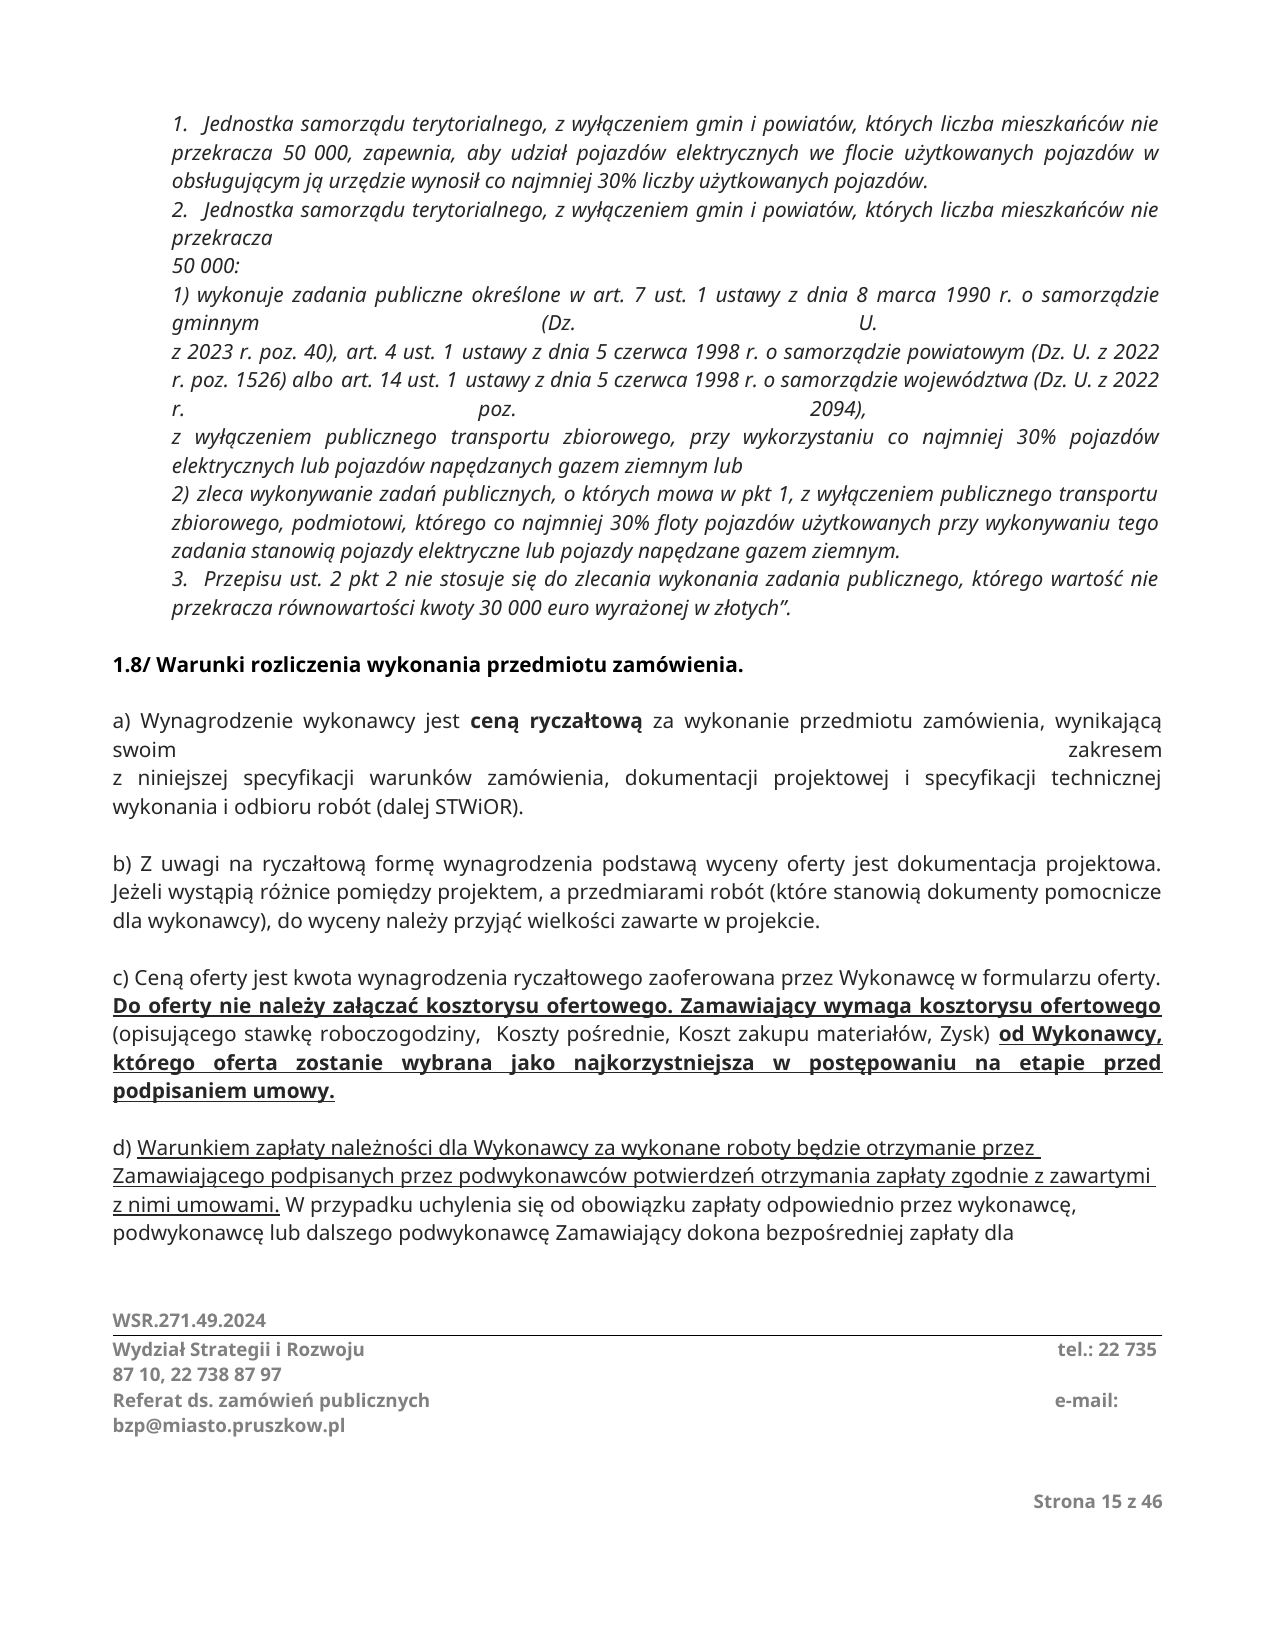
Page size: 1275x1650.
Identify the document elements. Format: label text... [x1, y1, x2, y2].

text c) Ceną oferty jest kwota wynagrodzenia ryczałtowego zaoferowana przez Wykonawcę w formularzu oferty. Do oferty nie należy załączać kosztorysu ofertowego. Zamawiający wymaga kosztorysu ofertowego (opisującego stawkę roboczogodziny, Koszty pośrednie, Koszt zakupu materiałów, Zysk) od Wykonawcy, którego oferta zostanie wybrana jako najkorzystniejsza w postępowaniu na etapie przed podpisaniem umowy. [112, 1016, 1162, 1072]
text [112, 1133, 1162, 1247]
text 2) zleca wykonywanie zadań publicznych, o których mowa w pkt 1, z wyłączeniem publicznego transportu zbiorowego, podmiotowi, którego co najmniej 30% floty pojazdów użytkowanych przy wykonywaniu tego zadania stanowią pojazdy elektryczne lub pojazdy napędzane gazem ziemnym. [172, 479, 1162, 564]
text b) Z uwagi na ryczałtową formę wynagrodzenia podstawą wyceny oferty jest dokumentacja projektowa. Jeżeli wystąpią różnice pomiędzy projektem, a przedmiarami robót (które stanowią dokumenty pomocnicze dla wykonawcy), do wyceny należy przyjąć wielkości zawarte w projekcie. [112, 849, 1162, 934]
text a) Wynagrodzenie wykonawcy jest ceną ryczałtową za wykonanie przedmiotu zamówienia, wynikającą swoim zakresem z niniejszej specyfikacji warunków zamówienia, dokumentacji projektowej i specyfikacji technicznej wykonania i odbioru robót (dalej STWiOR). [112, 707, 1162, 820]
text 1) wykonuje zadania publiczne określone w art. 7 ust. 1 ustawy z dnia 8 marca 1990 r. o samorządzie gminnym (Dz. U. z 2023 r. poz. 40), art. 4 ust. 1 ustawy z dnia 5 czerwca 1998 r. o samorządzie powiatowym (Dz. U. z 2022 r. poz. 1526) albo art. 14 ust. 1 ustawy z dnia 5 czerwca 1998 r. o samorządzie województwa (Dz. U. z 2022 r. poz. 2094), z wyłączeniem publicznego transportu zbiorowego, przy wykorzystaniu co najmniej 30% pojazdów elektrycznych lub pojazdów napędzanych gazem ziemnym lub [172, 280, 1162, 479]
text c) Ceną oferty jest kwota wynagrodzenia ryczałtowego zaoferowana przez Wykonawcę w formularzu oferty. Do oferty nie należy załączać kosztorysu ofertowego. Zamawiający wymaga kosztorysu ofertowego (opisującego stawkę roboczogodziny, Koszty pośrednie, Koszt zakupu materiałów, Zysk) od Wykonawcy, którego oferta zostanie wybrana jako najkorzystniejsza w postępowaniu na etapie przed podpisaniem umowy. [112, 1073, 1162, 1105]
text 3. Przepisu ust. 2 pkt 2 nie stosuje się do zlecania wykonania zadania publicznego, którego wartość nie przekracza równowartości kwoty 30 000 euro wyrażonej w złotych”. [172, 564, 1162, 621]
text c) Ceną oferty jest kwota wynagrodzenia ryczałtowego zaoferowana przez Wykonawcę w formularzu oferty. Do oferty nie należy załączać kosztorysu ofertowego. Zamawiający wymaga kosztorysu ofertowego (opisującego stawkę roboczogodziny, Koszty pośrednie, Koszt zakupu materiałów, Zysk) od Wykonawcy, którego oferta zostanie wybrana jako najkorzystniejsza w postępowaniu na etapie przed podpisaniem umowy. [112, 963, 1162, 1015]
text 1. Jednostka samorządu terytorialnego, z wyłączeniem gmin i powiatów, których liczba mieszkańców nie przekracza 50 000, zapewnia, aby udział pojazdów elektrycznych we flocie użytkowanych pojazdów w obsługującym ją urzędzie wynosił co najmniej 30% liczby użytkowanych pojazdów. [172, 109, 1162, 195]
text 2. Jednostka samorządu terytorialnego, z wyłączeniem gmin i powiatów, których liczba mieszkańców nie przekracza 50 000: [172, 195, 1162, 280]
text 1.8/ Warunki rozliczenia wykonania przedmiotu zamówienia. [112, 650, 1162, 678]
